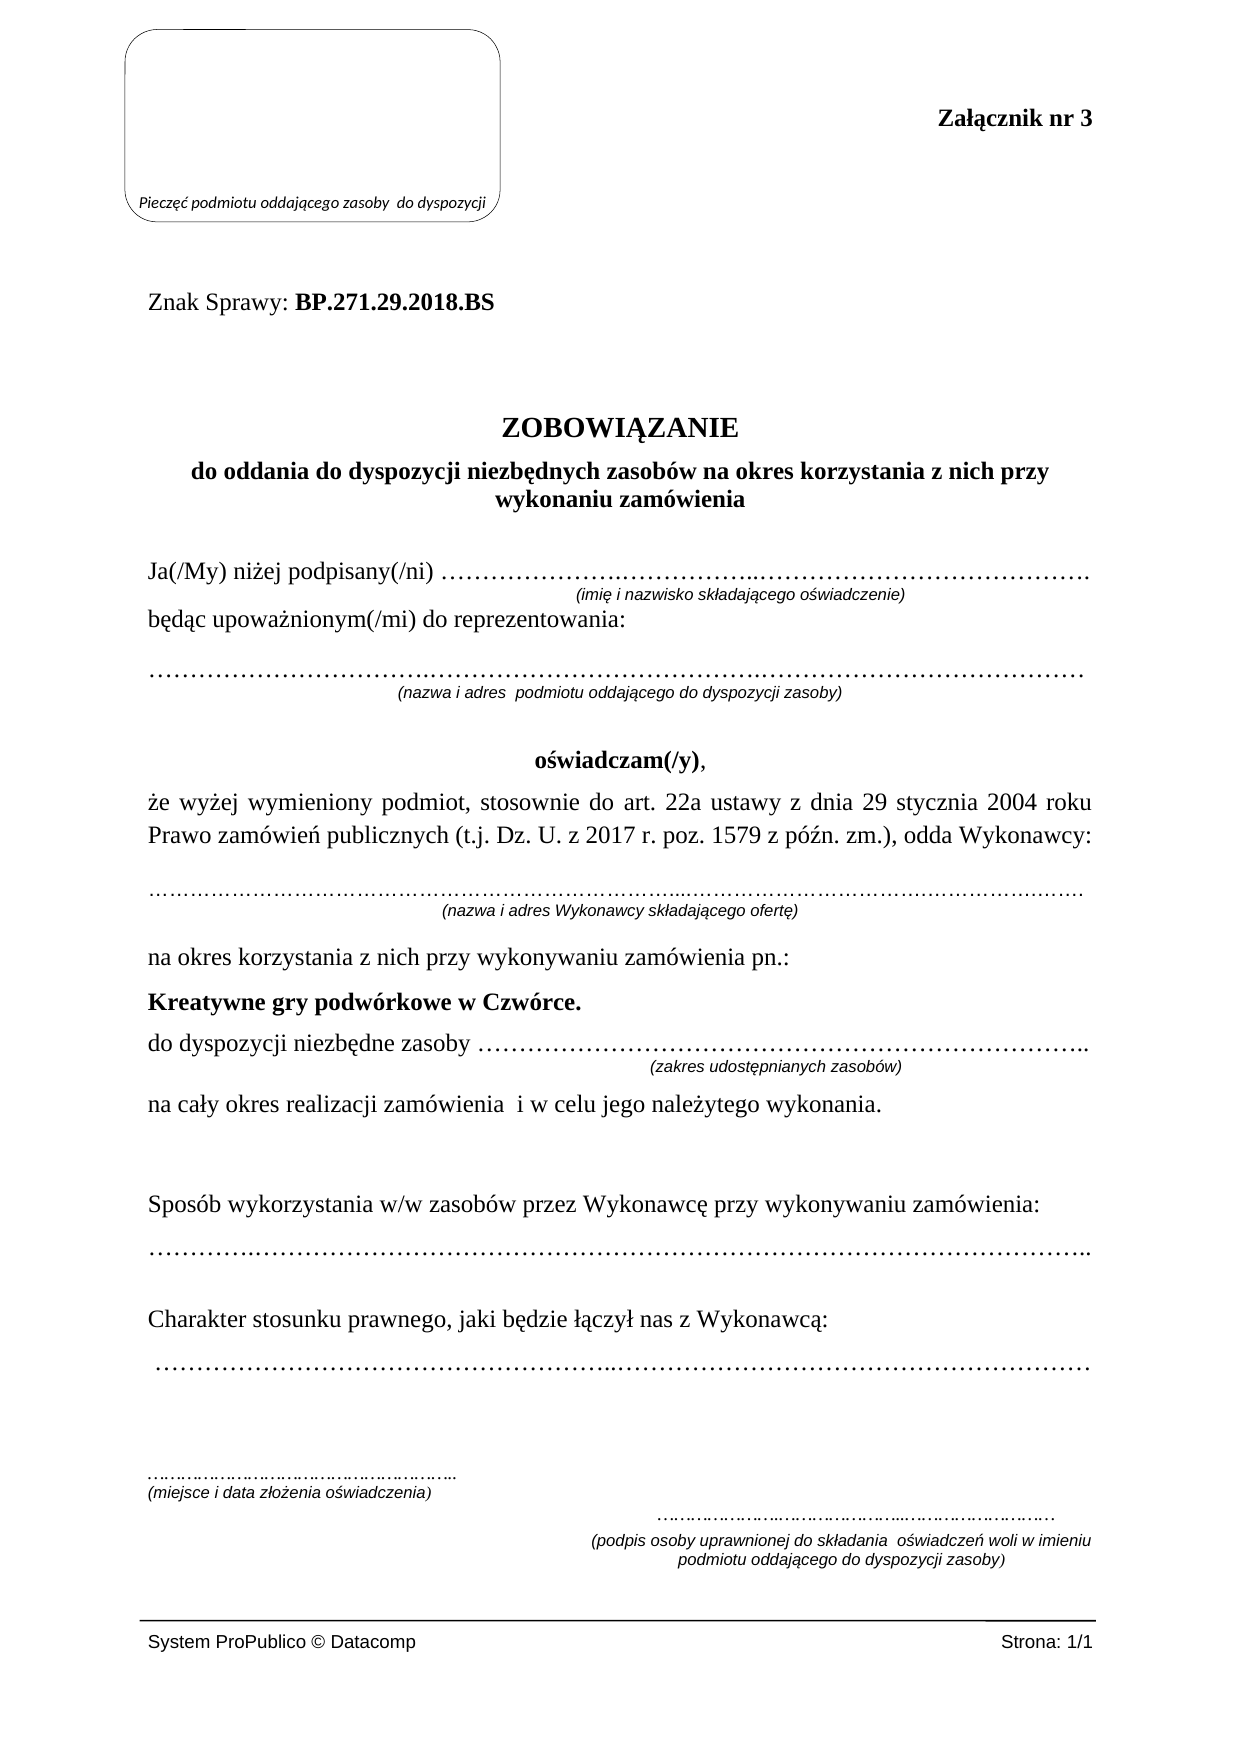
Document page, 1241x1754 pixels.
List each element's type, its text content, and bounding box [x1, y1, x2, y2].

text że wyżej wymieniony podmiot, stosownie do art. 22a ustawy z dnia 29 stycznia 2004 roku Prawo zamówień publicznych (t.j. Dz. U. z 2017 r. poz. 1579 z późn. zm.), odda Wykonawcy: [148, 787, 1093, 849]
text ………………….…………………..……………………… [148, 1502, 1093, 1524]
text ………….……………………………………………………………………………………….. [148, 1232, 1093, 1261]
text ……………………………………………….. [148, 1462, 1093, 1483]
text (nazwa i adres Wykonawcy składającego ofertę) [148, 901, 1093, 920]
text Sposób wykorzystania w/w zasobów przez Wykonawcę przy wykonywaniu zamówienia: [148, 1189, 1093, 1218]
text (miejsce i data złożenia oświadczenia) [148, 1483, 1093, 1502]
text do dyspozycji niezbędne zasoby ……………………………………………………………….. [148, 1028, 1093, 1057]
text (podpis osoby uprawnionej do składania oświadczeń woli w imieniu podmiotu oddającego do dyspozycji zasoby) [590, 1530, 1093, 1569]
text ZOBOWIĄZANIE [148, 410, 1093, 443]
text (zakres udostępnianych zasobów) [251, 1057, 1093, 1076]
text na cały okres realizacji zamówienia i w celu jego należytego wykonania. [148, 1089, 1093, 1117]
text ………………………………………………..………………………………………………… [148, 1347, 1093, 1376]
text na okres korzystania z nich przy wykonywaniu zamówienia pn.: [148, 942, 1093, 970]
text (nazwa i adres podmiotu oddającego do dyspozycji zasoby) [148, 683, 1093, 702]
subtitle Załącznik nr 3 [207, 103, 1093, 132]
text …………………………………………………………………....…………………………….…………….……. [148, 877, 1093, 901]
text (imię i nazwisko składającego oświadczenie) [576, 585, 1093, 604]
text do oddania do dyspozycji niezbędnych zasobów na okres korzystania z nich przy wykonaniu zamówienia [148, 456, 1093, 513]
text Ja(/My) niżej podpisany(/ni) ………………….……………..…………………………………. [148, 556, 1093, 585]
text …………………………….………………………………….………………………………… [148, 654, 1093, 683]
text Kreatywne gry podwórkowe w Czwórce. [148, 987, 1093, 1016]
text Znak Sprawy: BP.271.29.2018.BS [148, 287, 1093, 316]
text Charakter stosunku prawnego, jaki będzie łączył nas z Wykonawcą: [148, 1304, 1093, 1333]
text oświadczam(/y), [148, 746, 1093, 774]
text będąc upoważnionym(/mi) do reprezentowania: [148, 604, 1093, 633]
